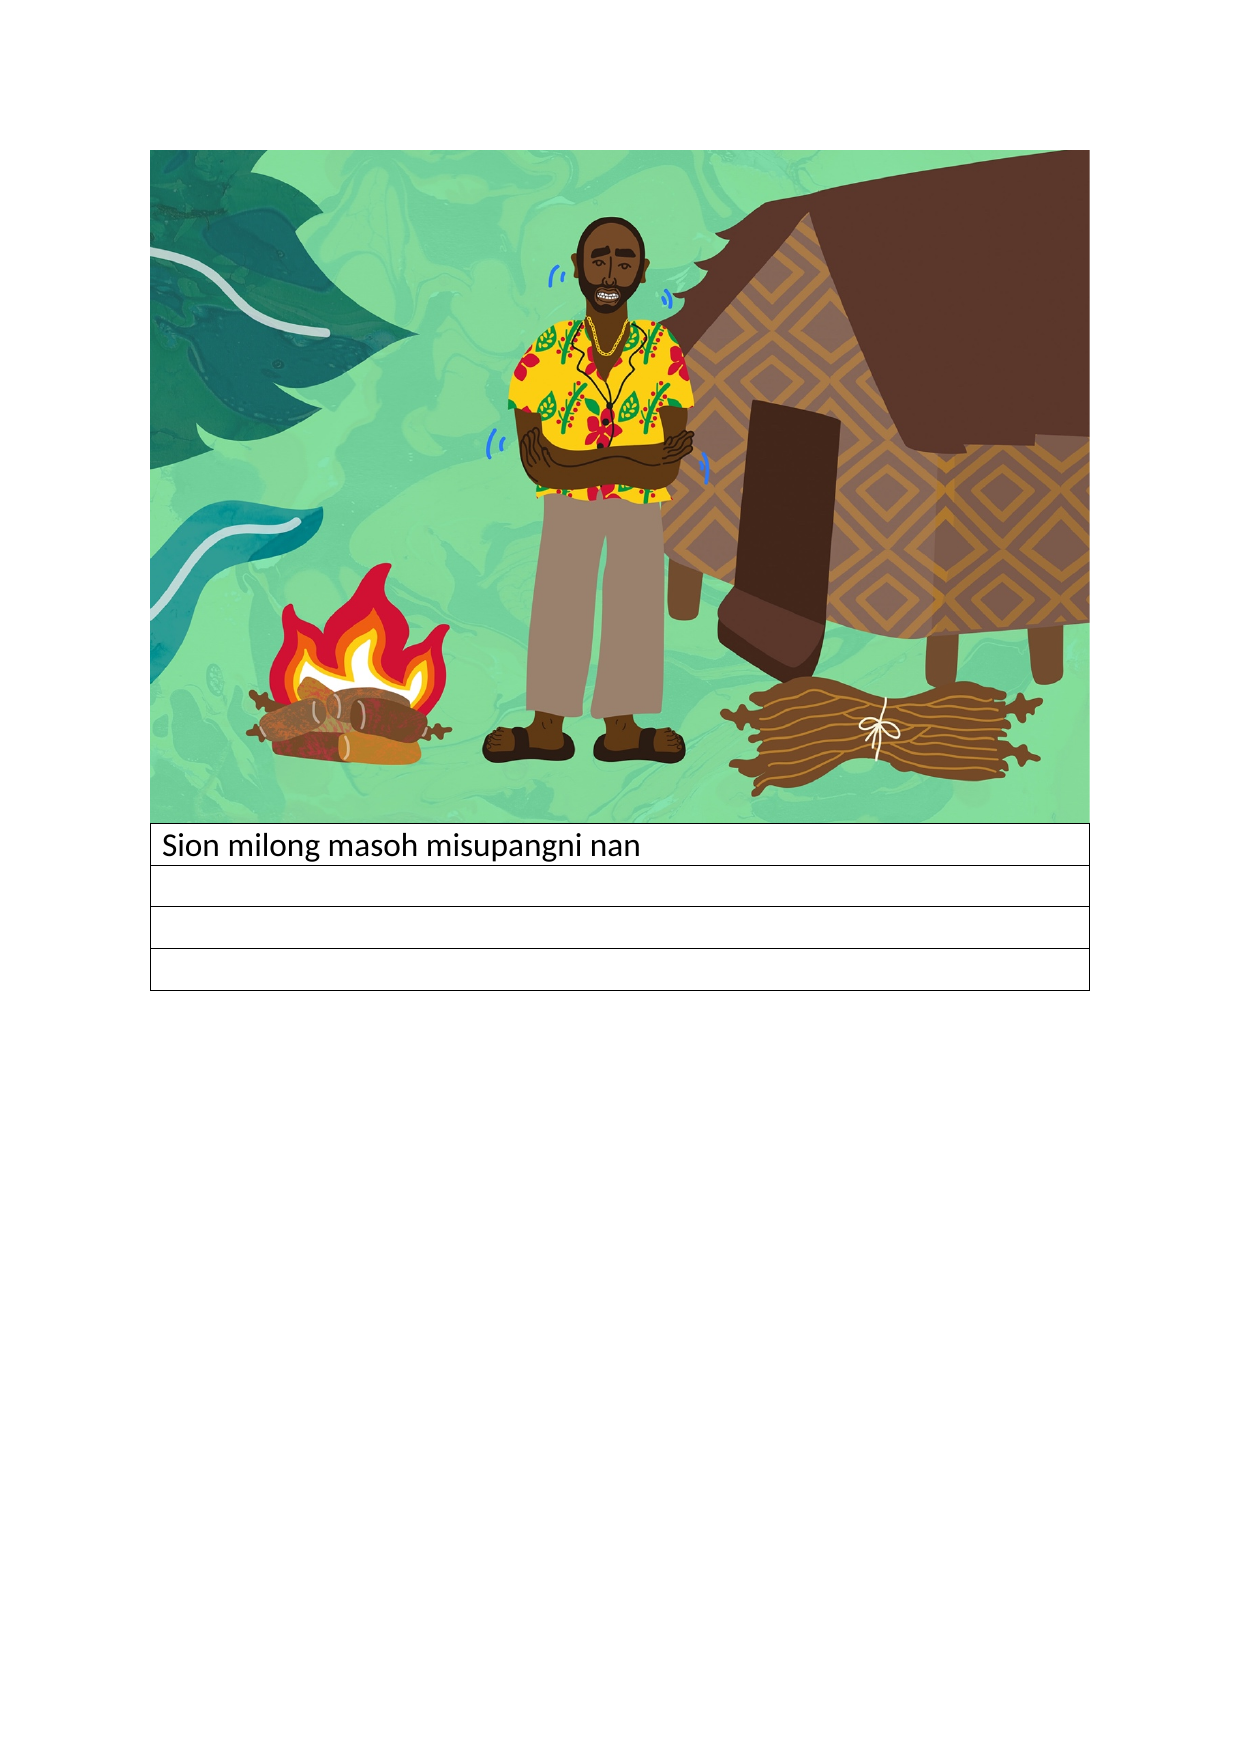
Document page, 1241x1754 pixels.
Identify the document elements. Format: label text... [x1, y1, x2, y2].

table_cell [151, 949, 1089, 990]
table_cell [151, 866, 1089, 906]
table_header Sion milong masoh misupangni nan [151, 824, 1089, 864]
table_cell [151, 907, 1089, 948]
picture [150, 150, 1090, 823]
